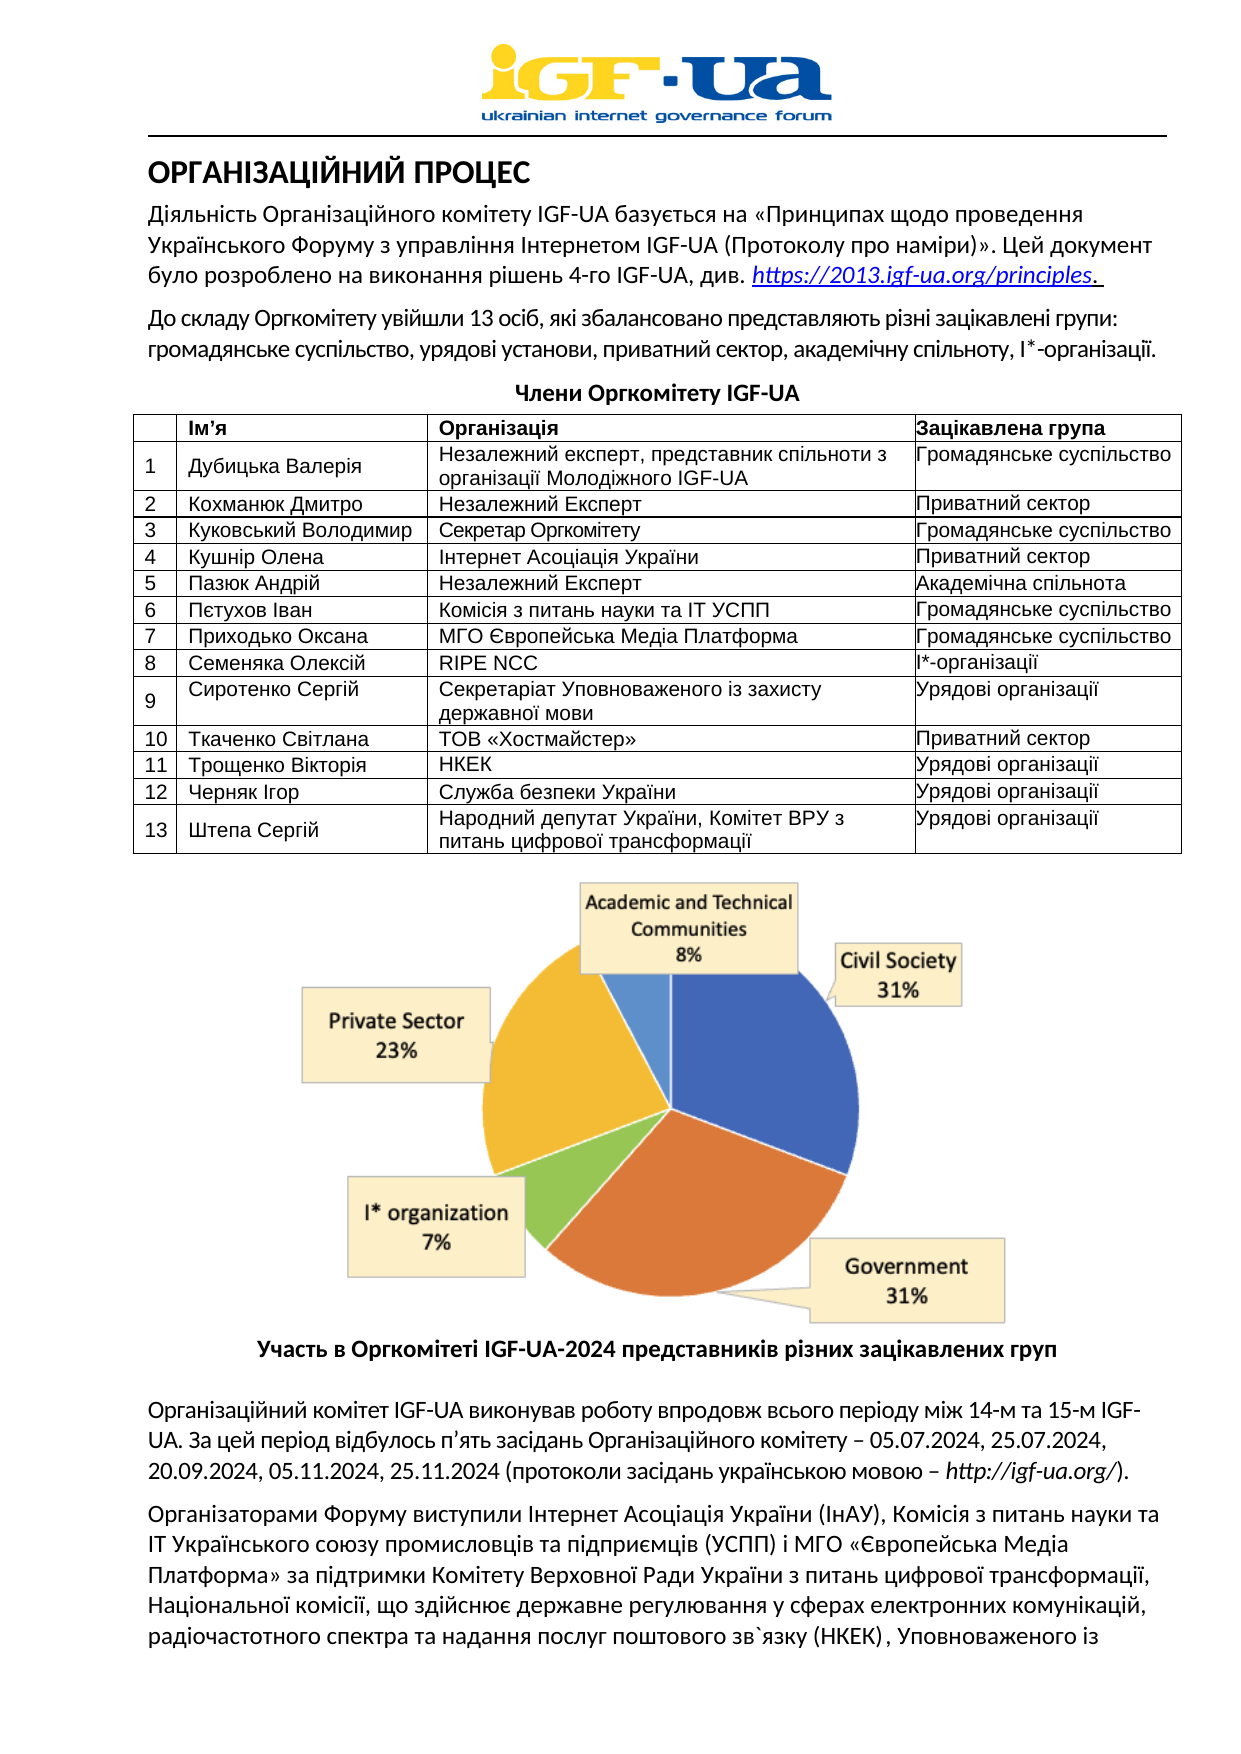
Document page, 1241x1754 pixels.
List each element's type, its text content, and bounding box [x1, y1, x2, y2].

table_header Організація [428, 415, 915, 441]
table_cell Штепа Сергій [177, 805, 427, 853]
table_cell НКЕК [428, 752, 915, 778]
table_cell Приватний сектор [916, 491, 1181, 516]
table_cell Незалежний Експерт [428, 491, 915, 516]
table_cell Служба безпеки України [428, 779, 915, 804]
picture [477, 44, 838, 126]
table_cell Громадянське суспільство [916, 597, 1181, 623]
table_cell Дубицька Валерія [177, 442, 427, 490]
table_cell 9 [134, 677, 176, 725]
table_cell Черняк Ігор [177, 779, 427, 804]
table_cell Куковський Володимир [177, 518, 427, 543]
table_cell Урядові організації [916, 779, 1181, 804]
table_cell 10 [134, 726, 176, 751]
table_cell 3 [134, 518, 176, 543]
table_header Ім’я [177, 415, 427, 441]
table_cell Кохманюк Дмитро [177, 491, 427, 516]
table_cell 13 [134, 805, 176, 853]
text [148, 1498, 1167, 1650]
table_cell Народний депутат України, Комітет ВРУ з питань цифрової трансформації [428, 805, 915, 853]
table_cell 4 [134, 544, 176, 569]
text Організаційний комітет IGF-UA виконував роботу впродовж всього періоду між 14-м та 15-м IGF-UA. За цей період відбулось п’ять засідань Організаційного комітету – 05.07.2024, 25.07.2024, 20.09.2024, 05.11.2024, 25.11.2024 (протоколи засідань українською мовою – http://igf-ua.org/). [148, 1394, 1167, 1485]
text ОРГАНІЗАЦІЙНИЙ ПРОЦЕС [148, 151, 1167, 192]
table_cell Громадянське суспільство [916, 442, 1181, 490]
table_cell Урядові організації [916, 752, 1181, 778]
picture [296, 877, 1019, 1333]
table_cell I*-організації [916, 650, 1181, 676]
text Члени Оргкомітету IGF-UA [148, 377, 1167, 408]
table_cell Громадянське суспільство [916, 518, 1181, 543]
table_cell 2 [134, 491, 176, 516]
table_cell Пєтухов Іван [177, 597, 427, 623]
table_cell 7 [134, 624, 176, 649]
table_cell Приходько Оксана [177, 624, 427, 649]
table_cell RIPE NCC [428, 650, 915, 676]
table_cell Приватний сектор [916, 544, 1181, 569]
table_cell Інтернет Асоціація України [428, 544, 915, 569]
table_cell Трощенко Вікторія [177, 752, 427, 778]
table_cell Незалежний Експерт [428, 571, 915, 596]
table_cell Пазюк Андрій [177, 571, 427, 596]
table_cell Секретаріат Уповноваженого із захисту державної мови [428, 677, 915, 725]
table_cell Урядові організації [916, 805, 1181, 853]
table_header [134, 415, 176, 441]
text До складу Оргкомітету увійшли 13 осіб, які збалансовано представляють різні зацікавлені групи: громадянське суспільство, урядові установи, приватний сектор, академічну спільноту, I*-організації. [148, 302, 1167, 363]
table_cell Приватний сектор [916, 726, 1181, 751]
table_cell Ткаченко Світлана [177, 726, 427, 751]
table_cell 5 [134, 571, 176, 596]
table_cell Сиротенко Сергій [177, 677, 427, 725]
table_cell Урядові організації [916, 677, 1181, 725]
table_cell 8 [134, 650, 176, 676]
table_cell Громадянське суспільство [916, 624, 1181, 649]
table_header Зацікавлена група [916, 415, 1181, 441]
table_cell 12 [134, 779, 176, 804]
table_cell 1 [134, 442, 176, 490]
text Участь в Оргкомітеті IGF-UA-2024 представників різних зацікавлених груп [148, 1333, 1167, 1363]
table_cell МГО Європейська Медіа Платформа [428, 624, 915, 649]
table_cell Комісія з питань науки та ІТ УСПП [428, 597, 915, 623]
table_cell Незалежний експерт, представник спільноти з організації Молодіжного IGF-UA [428, 442, 915, 490]
table_cell Академічна спільнота [916, 571, 1181, 596]
text Діяльність Організаційного комітету IGF-UA базується на «Принципах щодо проведення Українського Форуму з управління Інтернетом IGF-UA (Протоколу про наміри)». Цей документ було розроблено на виконання рішень 4-го IGF-UA, див. https://2013.igf-ua.org/principles. [148, 198, 1167, 290]
table_cell 11 [134, 752, 176, 778]
table_cell Кушнір Олена [177, 544, 427, 569]
table_cell ТОВ «Хостмайстер» [428, 726, 915, 751]
table_cell Секретар Оргкомітету [428, 518, 915, 543]
table_cell 6 [134, 597, 176, 623]
table_cell Семеняка Олексій [177, 650, 427, 676]
